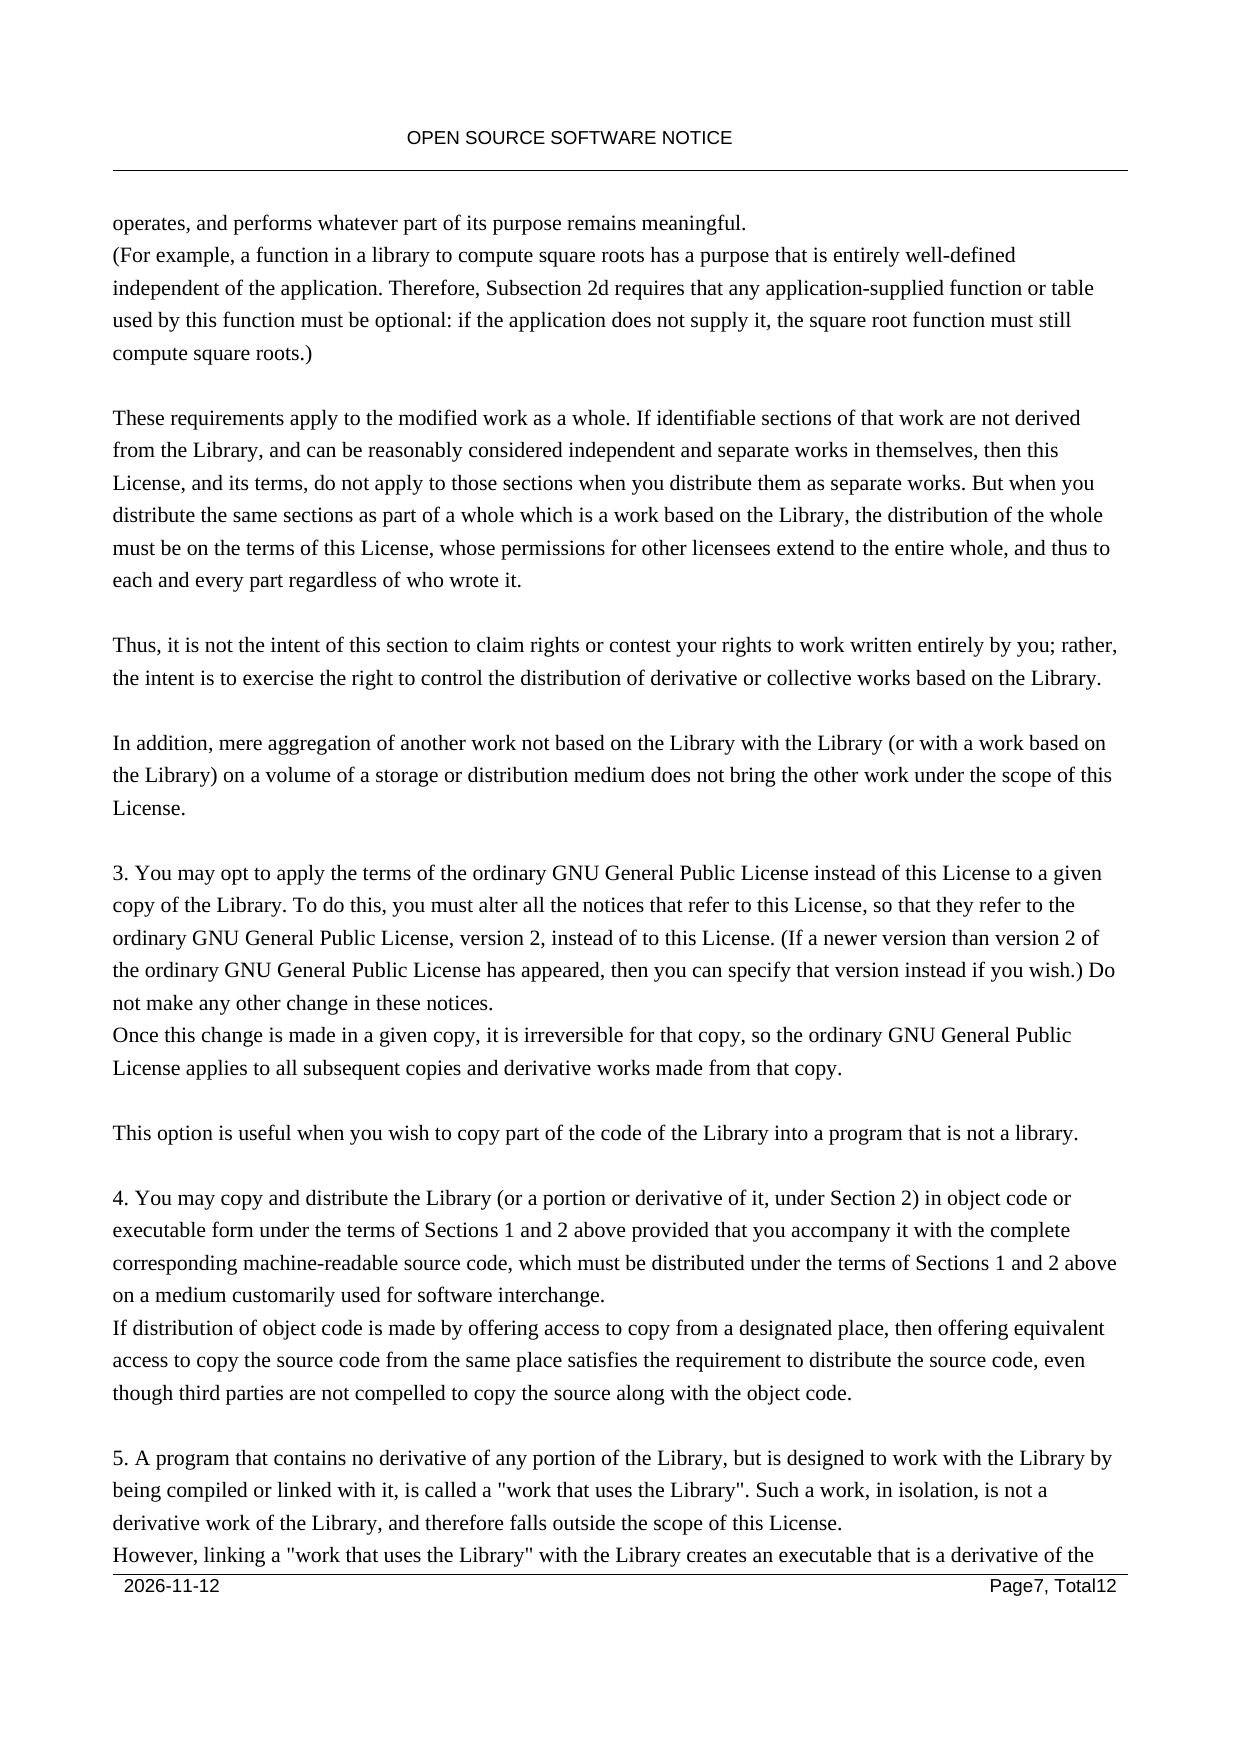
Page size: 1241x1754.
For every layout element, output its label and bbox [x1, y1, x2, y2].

text [112, 206, 1128, 1571]
